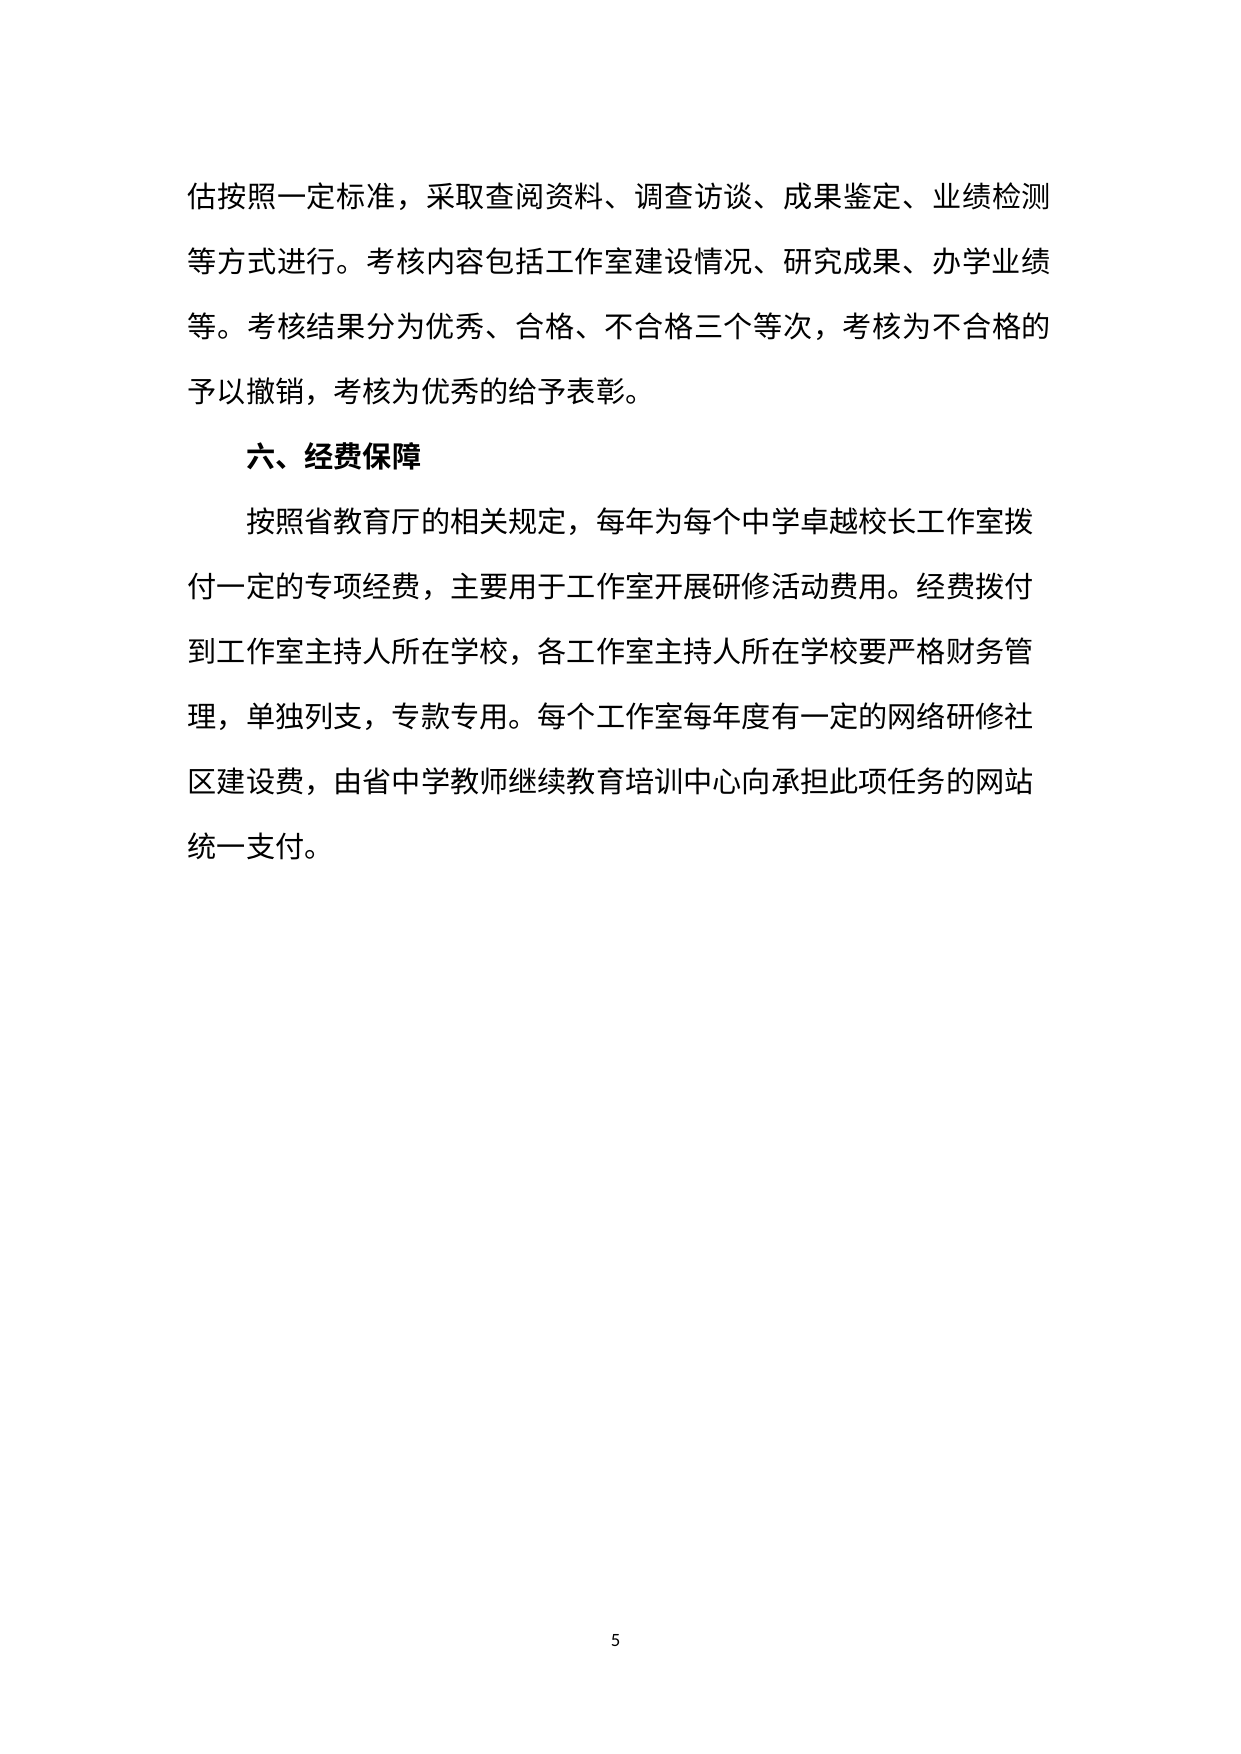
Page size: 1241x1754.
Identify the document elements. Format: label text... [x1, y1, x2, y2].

text 六、经费保障 [187, 422, 1053, 487]
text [187, 162, 1053, 422]
text 按照省教育厅的相关规定，每年为每个中学卓越校长工作室拨付一定的专项经费，主要用于工作室开展研修活动费用。经费拨付到工作室主持人所在学校，各工作室主持人所在学校要严格财务管理，单独列支，专款专用。每个工作室每年度有一定的网络研修社区建设费，由省中学教师继续教育培训中心向承担此项任务的网站统一支付。 [187, 487, 1053, 877]
